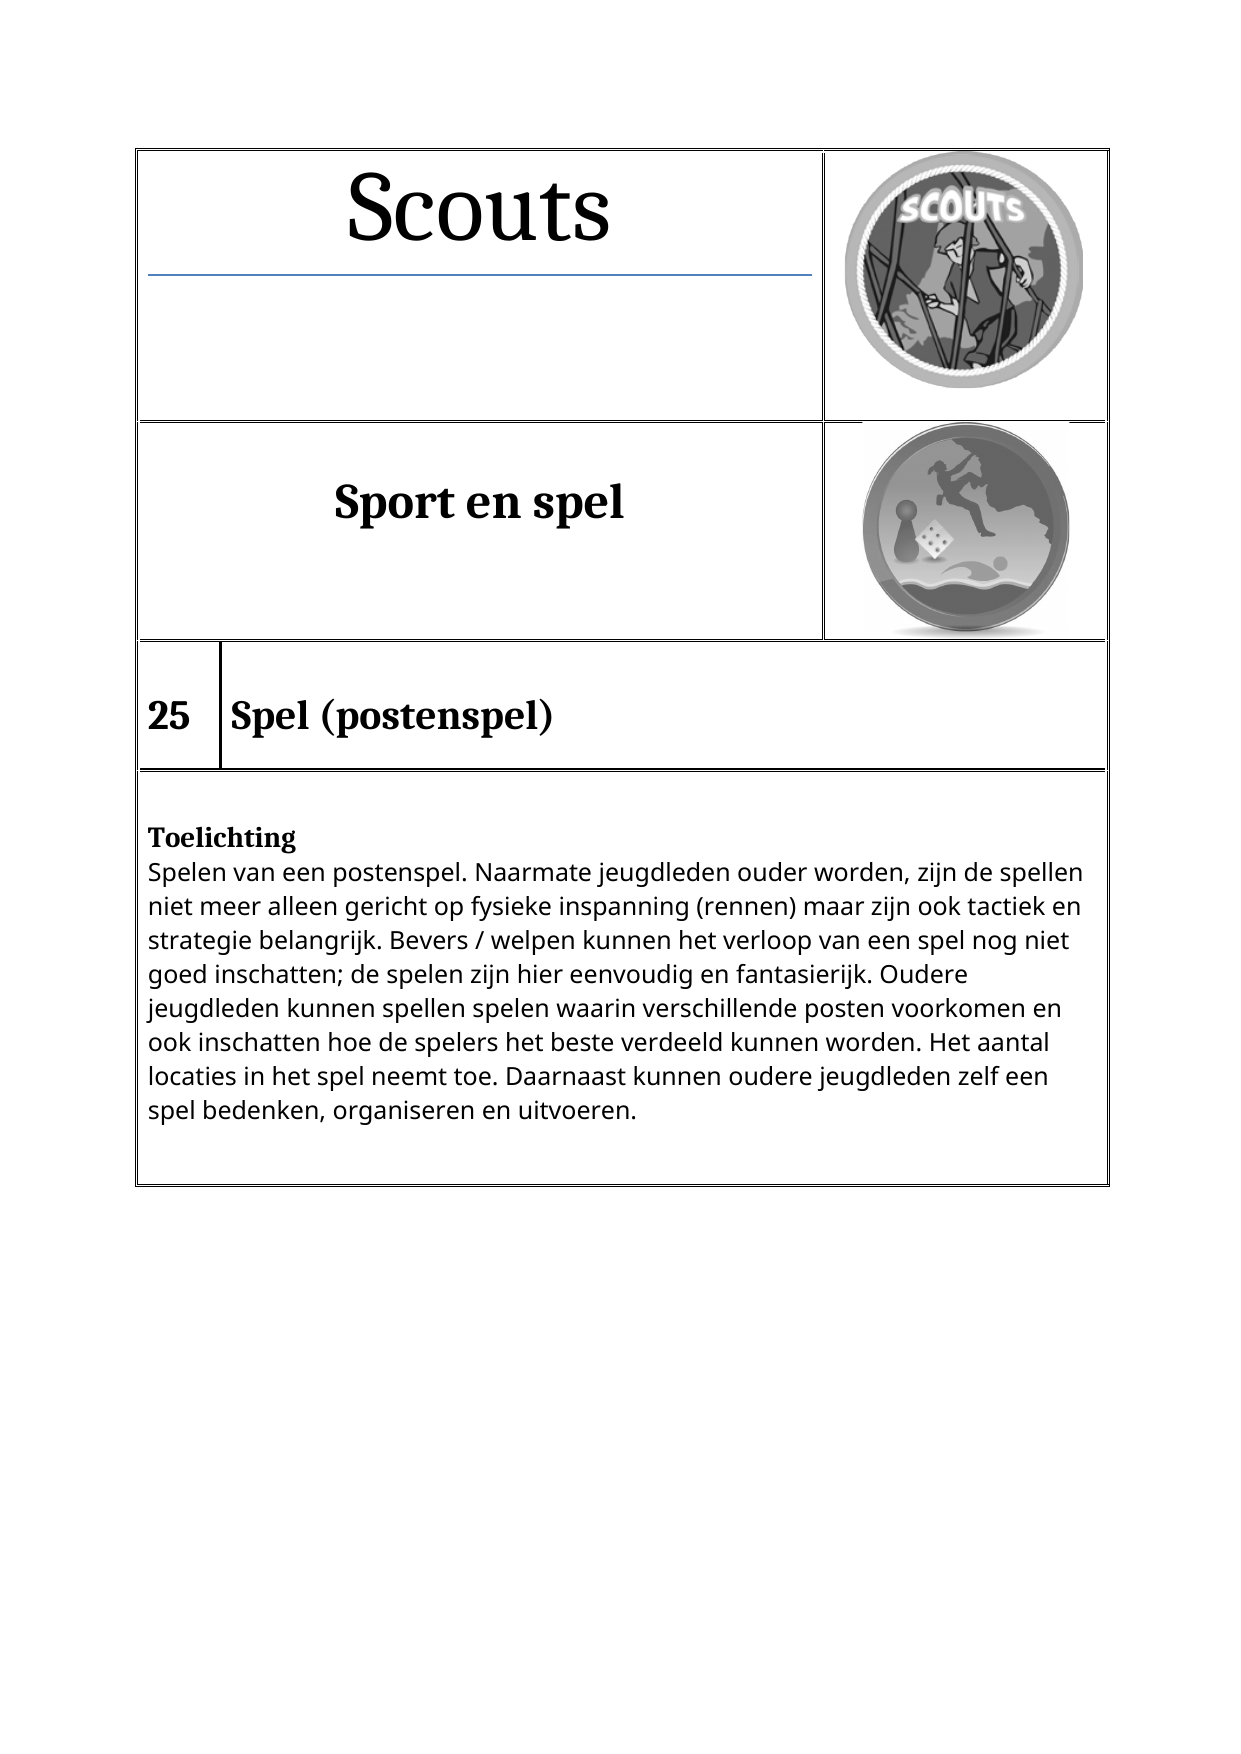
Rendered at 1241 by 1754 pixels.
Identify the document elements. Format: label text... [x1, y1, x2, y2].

table_cell Toelichting Spelen van een postenspel. Naarmate jeugdleden ouder worden, zijn de spellen niet meer alleen gericht op fysieke inspanning (rennen) maar zijn ook tactiek en strategie belangrijk. Bevers / welpen kunnen het verloop van een spel nog niet goed inschatten; de spelen zijn hier eenvoudig en fantasierijk. Oudere jeugdleden kunnen spellen spelen waarin verschillende posten voorkomen en ook inschatten hoe de spelers het beste verdeeld kunnen worden. Het aantal locaties in het spel neemt toe. Daarnaast kunnen oudere jeugdleden zelf een spel bedenken, organiseren en uitvoeren. [138, 768, 1107, 1184]
table_cell [824, 420, 1108, 639]
table_header Scouts [138, 151, 824, 420]
picture [862, 422, 1070, 639]
table_header [824, 151, 1107, 420]
table_cell 25 [136, 639, 220, 768]
table_cell Spel (postenspel) [220, 639, 1108, 768]
table_cell Sport en spel [136, 420, 824, 639]
